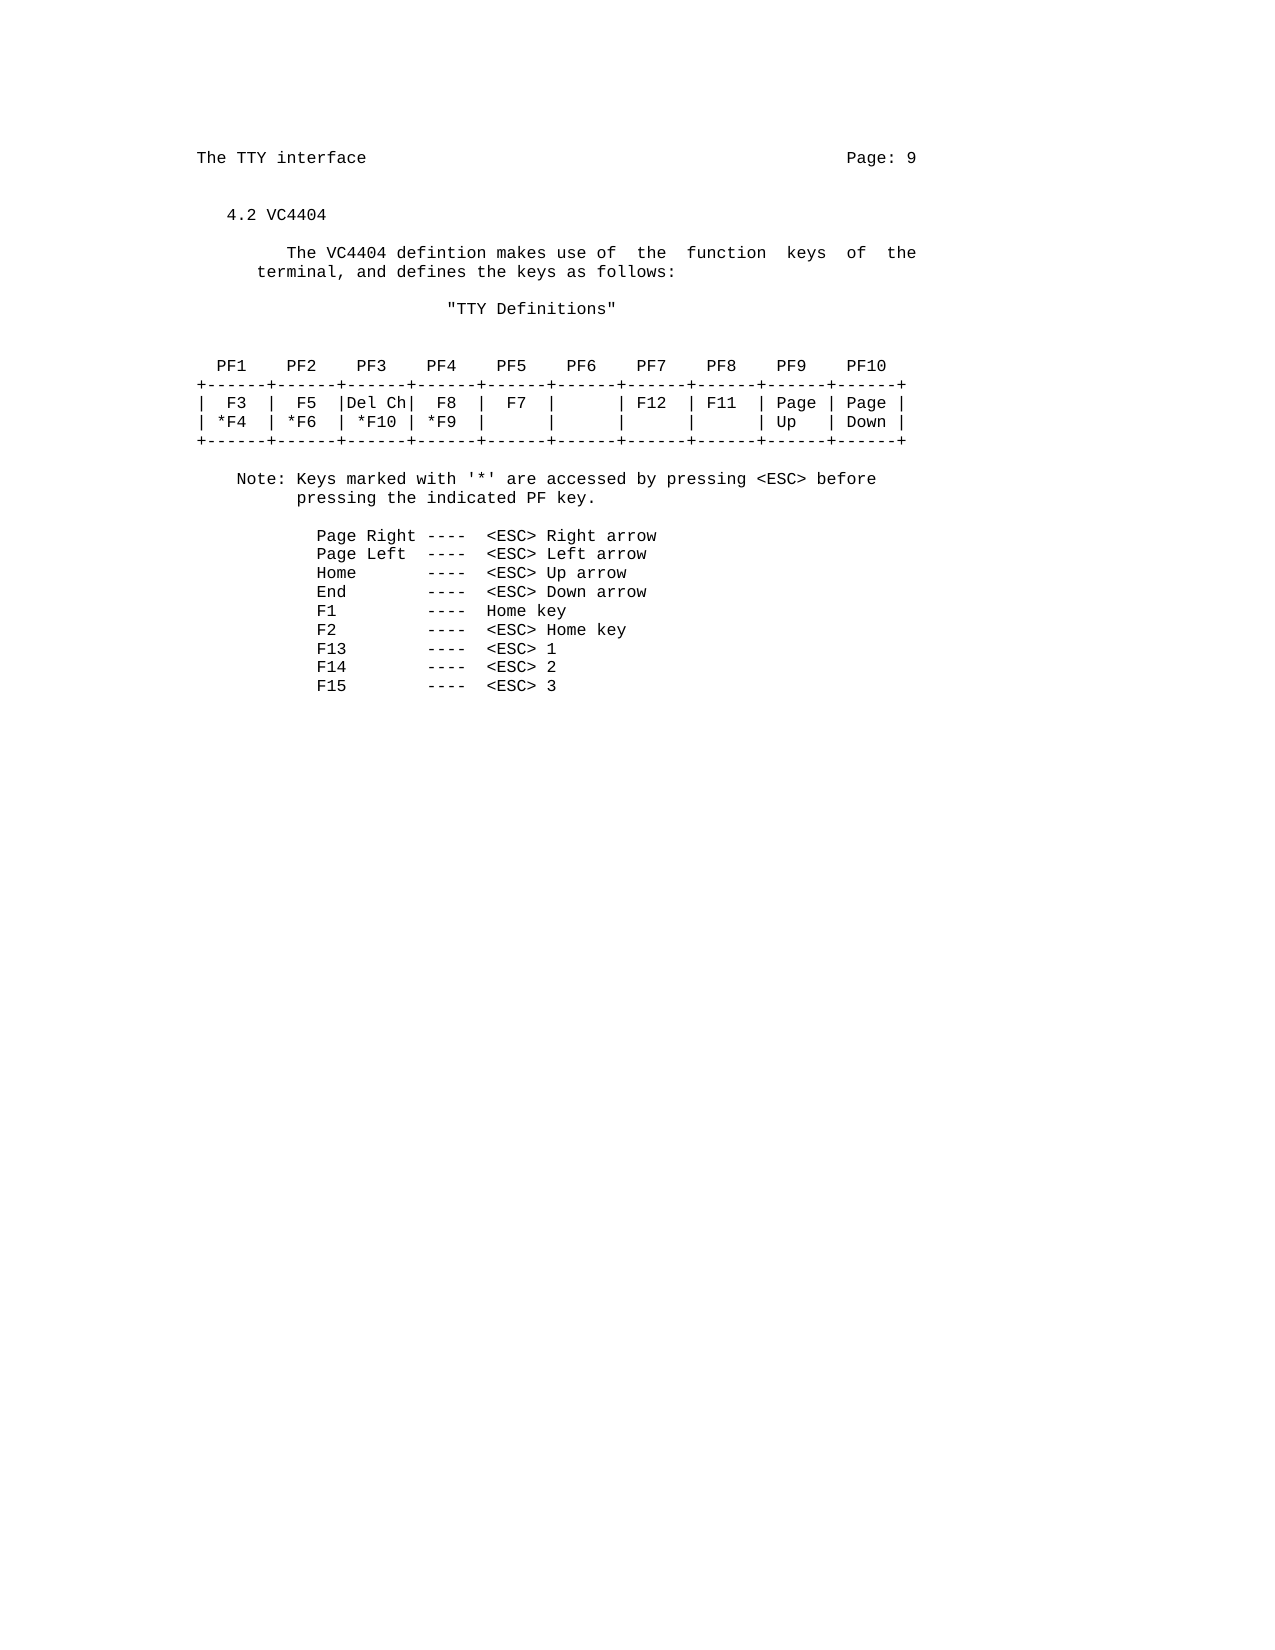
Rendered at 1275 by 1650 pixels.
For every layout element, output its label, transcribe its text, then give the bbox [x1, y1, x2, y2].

text The VC4404 defintion makes use of the function keys of the [156, 244, 1118, 263]
text "TTY Definitions" [156, 301, 1118, 320]
text terminal, and defines the keys as follows: [156, 263, 1118, 282]
text F2 ---- <ESC> Home key [156, 621, 1118, 640]
text 4.2 VC4404 [156, 207, 1118, 225]
text +------+------+------+------+------+------+------+------+------+------+ [156, 433, 1118, 452]
text Note: Keys marked with '*' are accessed by pressing <ESC> before [156, 471, 1118, 489]
text pressing the indicated PF key. [156, 489, 1118, 508]
text F15 ---- <ESC> 3 [156, 678, 1118, 697]
text +------+------+------+------+------+------+------+------+------+------+ [156, 376, 1118, 395]
text Home ---- <ESC> Up arrow [156, 565, 1118, 584]
text End ---- <ESC> Down arrow [156, 584, 1118, 602]
text | F3 | F5 |Del Ch| F8 | F7 | | F12 | F11 | Page | Page | [156, 395, 1118, 414]
text F1 ---- Home key [156, 602, 1118, 621]
text The TTY interface Page: 9 [156, 150, 1118, 169]
text PF1 PF2 PF3 PF4 PF5 PF6 PF7 PF8 PF9 PF10 [156, 357, 1118, 376]
text | *F4 | *F6 | *F10 | *F9 | | | | | Up | Down | [156, 414, 1118, 433]
text F13 ---- <ESC> 1 [156, 640, 1118, 659]
text Page Right ---- <ESC> Right arrow [156, 527, 1118, 546]
text Page Left ---- <ESC> Left arrow [156, 546, 1118, 565]
text F14 ---- <ESC> 2 [156, 659, 1118, 678]
